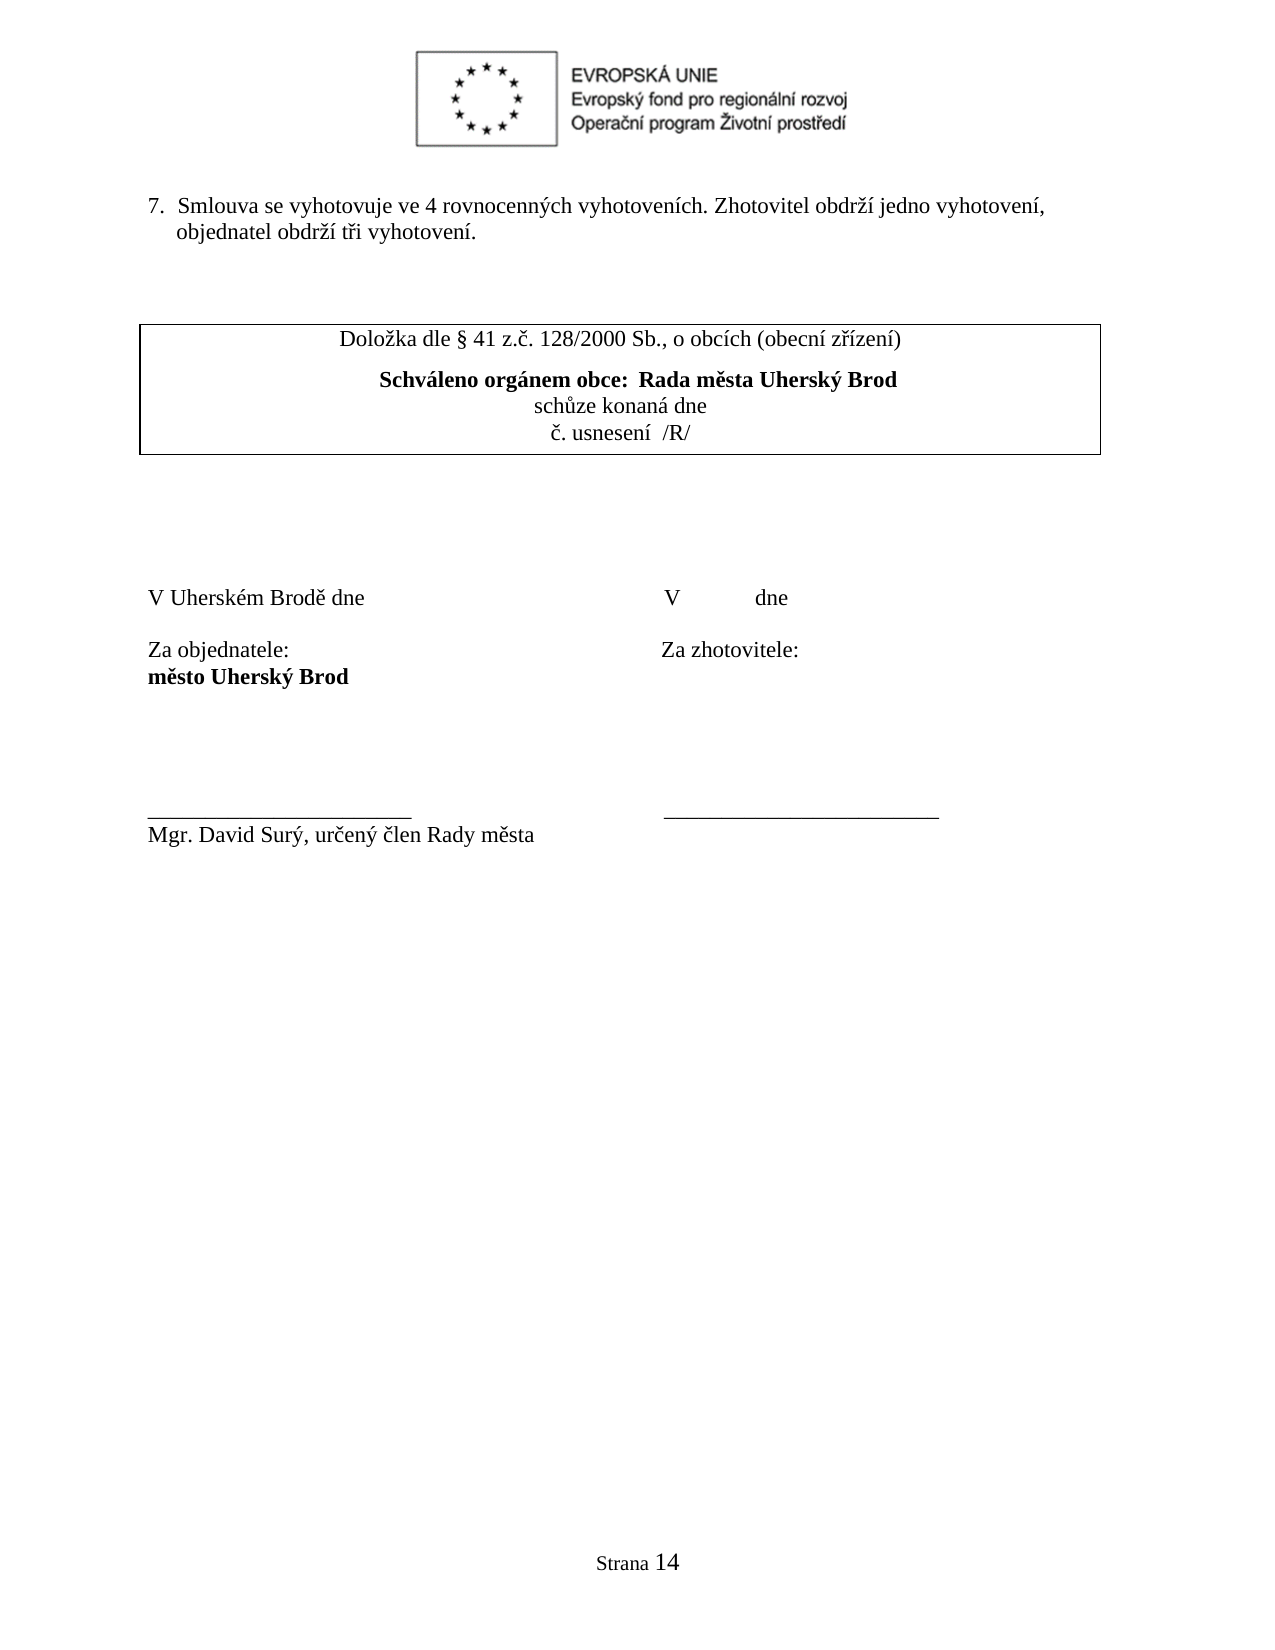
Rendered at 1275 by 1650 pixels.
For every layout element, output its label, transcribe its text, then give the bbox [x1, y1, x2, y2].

text objednatel obdrží tři vyhotovení. [148, 218, 1137, 245]
text V Uherském Brodě dne V dne [148, 584, 1137, 610]
text Mgr. David Surý, určený člen Rady města [148, 821, 1137, 847]
table_cell Schváleno orgánem obce: Rada města Uherský Brod [141, 366, 1100, 392]
list Smlouva se vyhotovuje ve 4 rovnocenných vyhotoveních. Zhotovitel obdrží jedno vyhotovení, [148, 192, 1137, 218]
text _______________________ ________________________ [148, 795, 1137, 821]
table_header Doložka dle § 41 z.č. 128/2000 Sb., o obcích (obecní zřízení) [141, 325, 1100, 366]
text město Uherský Brod [148, 663, 1137, 689]
picture [408, 44, 868, 164]
text Za objednatele: Za zhotovitele: [148, 637, 1137, 663]
table_cell schůze konaná dne č. usnesení /R/ [141, 392, 1100, 454]
